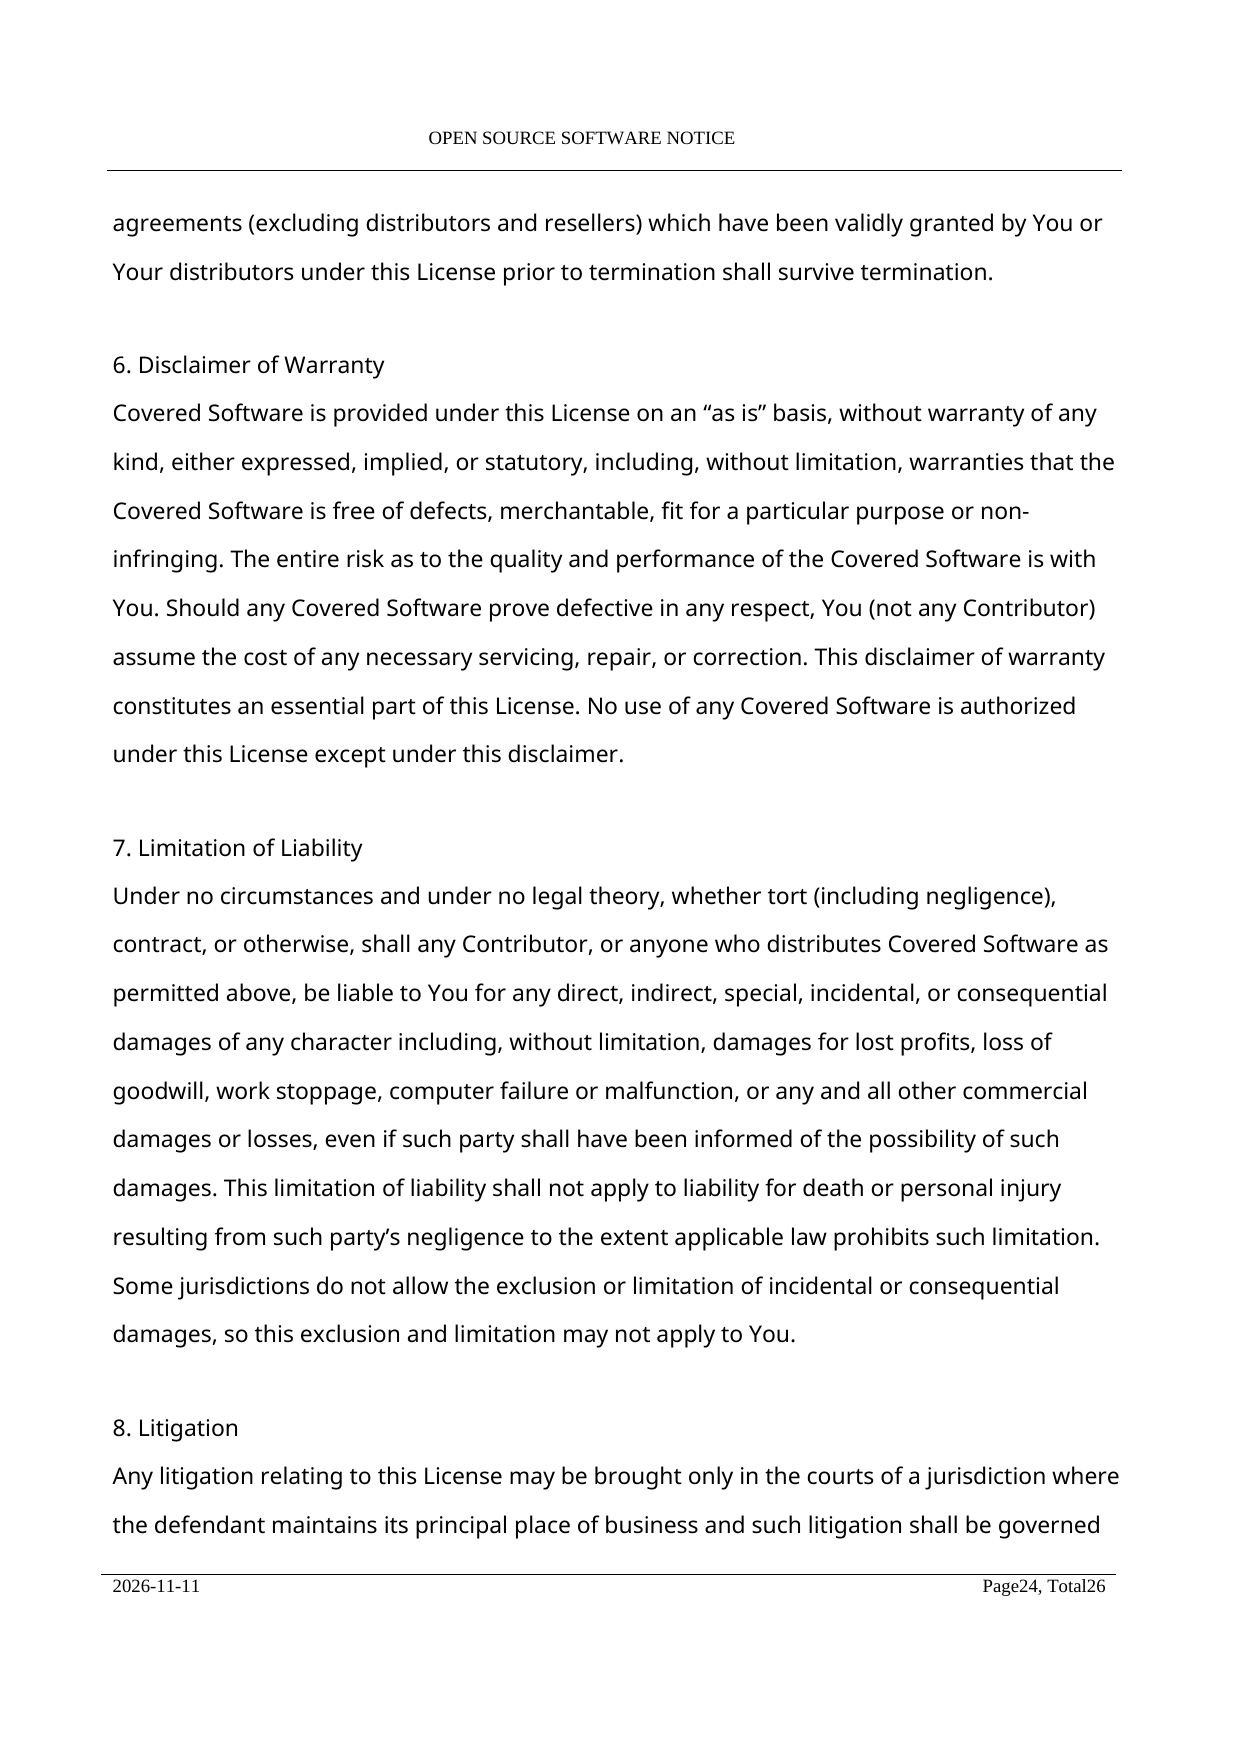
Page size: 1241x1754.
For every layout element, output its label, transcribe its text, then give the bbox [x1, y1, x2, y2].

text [112, 206, 1128, 288]
text 7. Limitation of Liability [112, 831, 1128, 863]
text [112, 1459, 1128, 1540]
text 6. Disclaimer of Warranty [112, 348, 1128, 381]
text Under no circumstances and under no legal theory, whether tort (including negligence), contract, or otherwise, shall any Contributor, or anyone who distributes Covered Software as permitted above, be liable to You for any direct, indirect, special, incidental, or consequential damages of any character including, without limitation, damages for lost profits, loss of goodwill, work stoppage, computer failure or malfunction, or any and all other commercial damages or losses, even if such party shall have been informed of the possibility of such damages. This limitation of liability shall not apply to liability for death or personal injury resulting from such party’s negligence to the extent applicable law prohibits such limitation. Some jurisdictions do not allow the exclusion or limitation of incidental or consequential damages, so this exclusion and limitation may not apply to You. [112, 879, 1128, 1350]
text Covered Software is provided under this License on an “as is” basis, without warranty of any kind, either expressed, implied, or statutory, including, without limitation, warranties that the Covered Software is free of defects, merchantable, fit for a particular purpose or non-infringing. The entire risk as to the quality and performance of the Covered Software is with You. Should any Covered Software prove defective in any respect, You (not any Contributor) assume the cost of any necessary servicing, repair, or correction. This disclaimer of warranty constitutes an essential part of this License. No use of any Covered Software is authorized under this License except under this disclaimer. [112, 396, 1128, 770]
text 8. Litigation [112, 1411, 1128, 1443]
